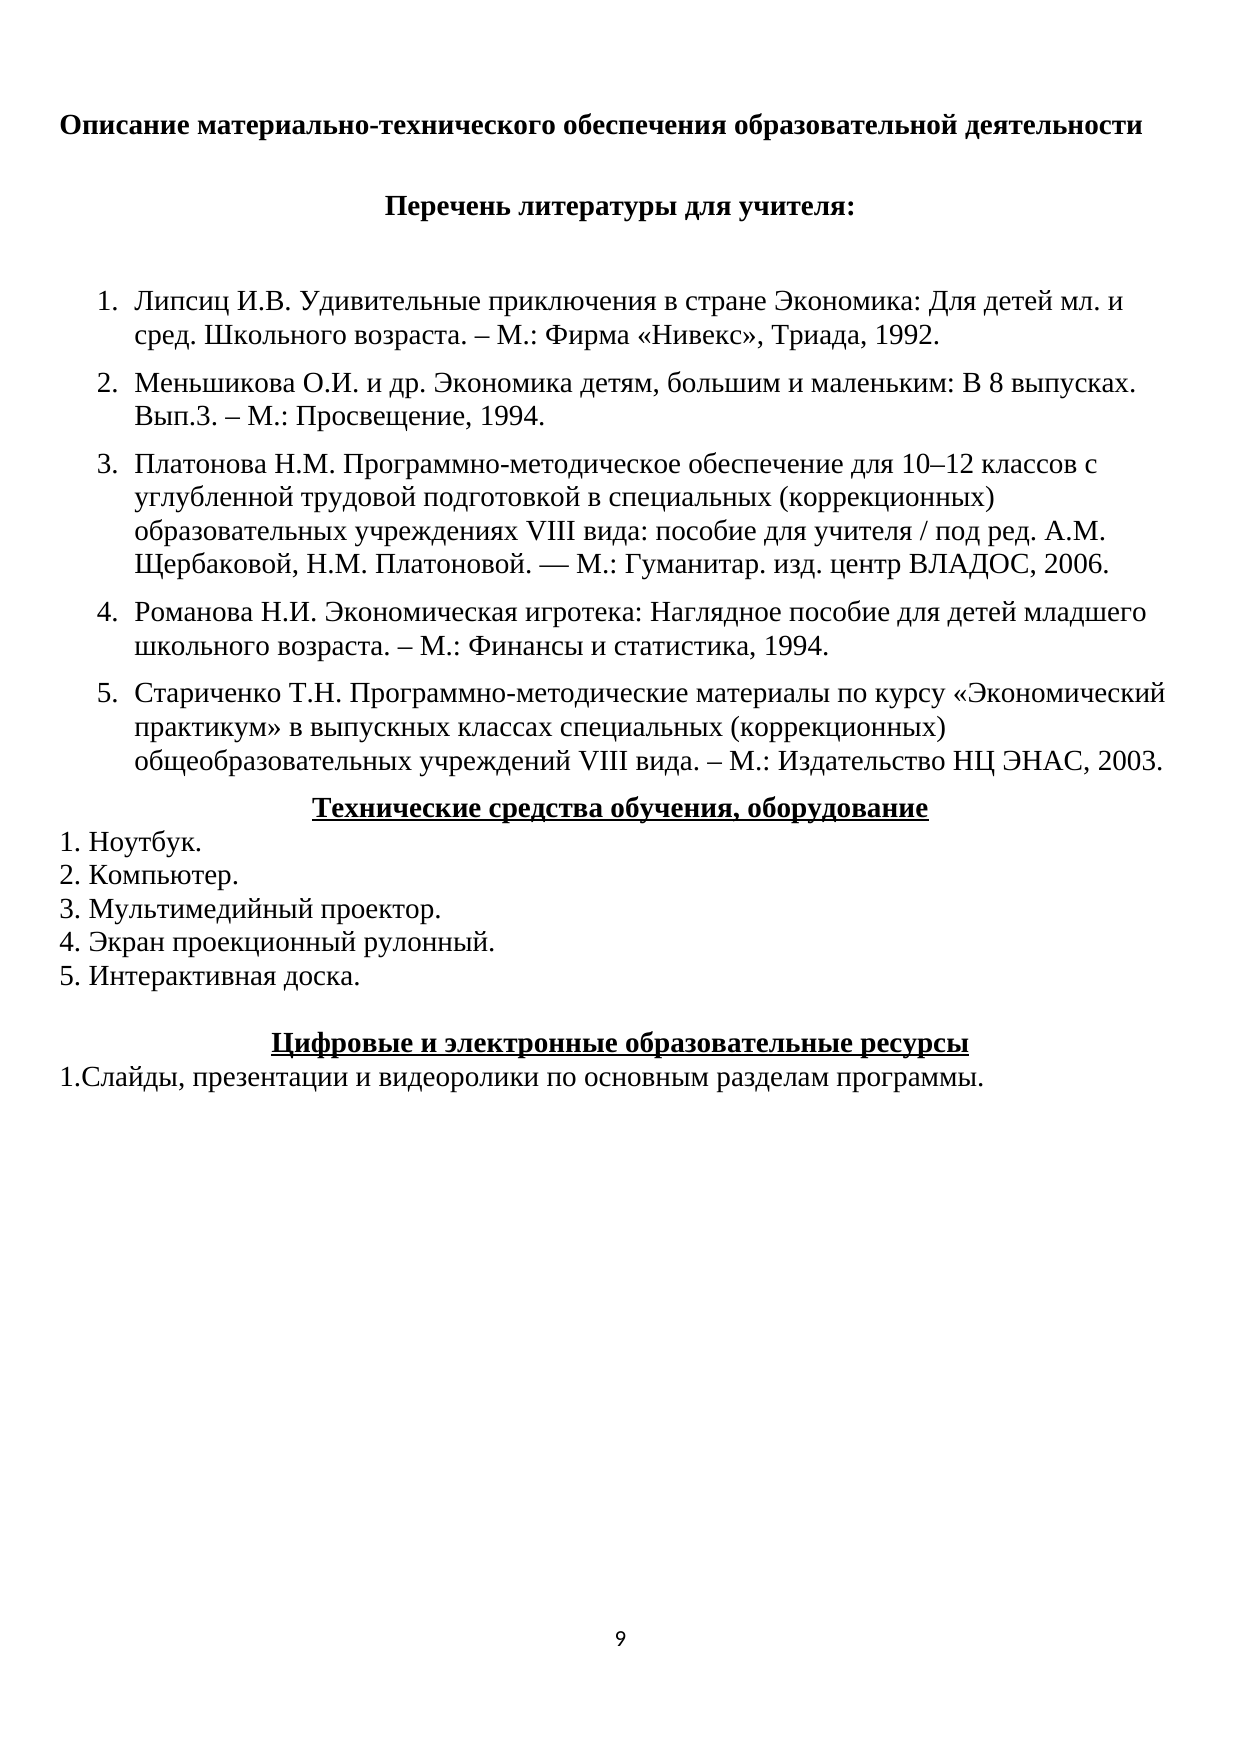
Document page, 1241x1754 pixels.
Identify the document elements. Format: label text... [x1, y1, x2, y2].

text 3. Мультимедийный проектор. [59, 891, 1181, 924]
text Цифровые и электронные образовательные ресурсы [59, 1025, 1181, 1059]
text Описание материально-технического обеспечения образовательной деятельности [59, 107, 1181, 140]
text 1. Ноутбук. [59, 824, 1181, 857]
text 4. Экран проекционный рулонный. [59, 924, 1181, 958]
list Меньшикова О.И. и др. Экономика детям, большим и маленьким: В 8 выпусках. Вып.3. – М.: Просвещение, 1994. [97, 365, 1181, 432]
text Технические средства обучения, оборудование [59, 790, 1181, 824]
list Романова Н.И. Экономическая игротека: Наглядное пособие для детей младшего школьного возраста. – М.: Финансы и статистика, 1994. [97, 594, 1181, 661]
text Перечень литературы для учителя: [59, 188, 1181, 222]
text 2. Компьютер. [59, 857, 1181, 891]
list Стариченко Т.Н. Программно-методические материалы по курсу «Экономический практикум» в выпускных классах специальных (коррекционных) общеобразовательных учреждений VIII вида. – М.: Издательство НЦ ЭНАС, 2003. [97, 676, 1181, 776]
list Липсиц И.В. Удивительные приключения в стране Экономика: Для детей мл. и сред. Школьного возраста. – М.: Фирма «Нивекс», Триада, 1992. [97, 283, 1181, 351]
list Платонова Н.М. Программно-методическое обеспечение для 10–12 классов с углубленной трудовой подготовкой в специальных (коррекционных) образовательных учреждениях VIII вида: пособие для учителя / под ред. А.М. Щербаковой, Н.М. Платоновой. — М.: Гуманитар. изд. центр ВЛАДОС, 2006. [97, 446, 1181, 580]
text 5. Интерактивная доска. [59, 958, 1181, 992]
text 1.Слайды, презентации и видеоролики по основным разделам программы. [59, 1059, 1181, 1092]
